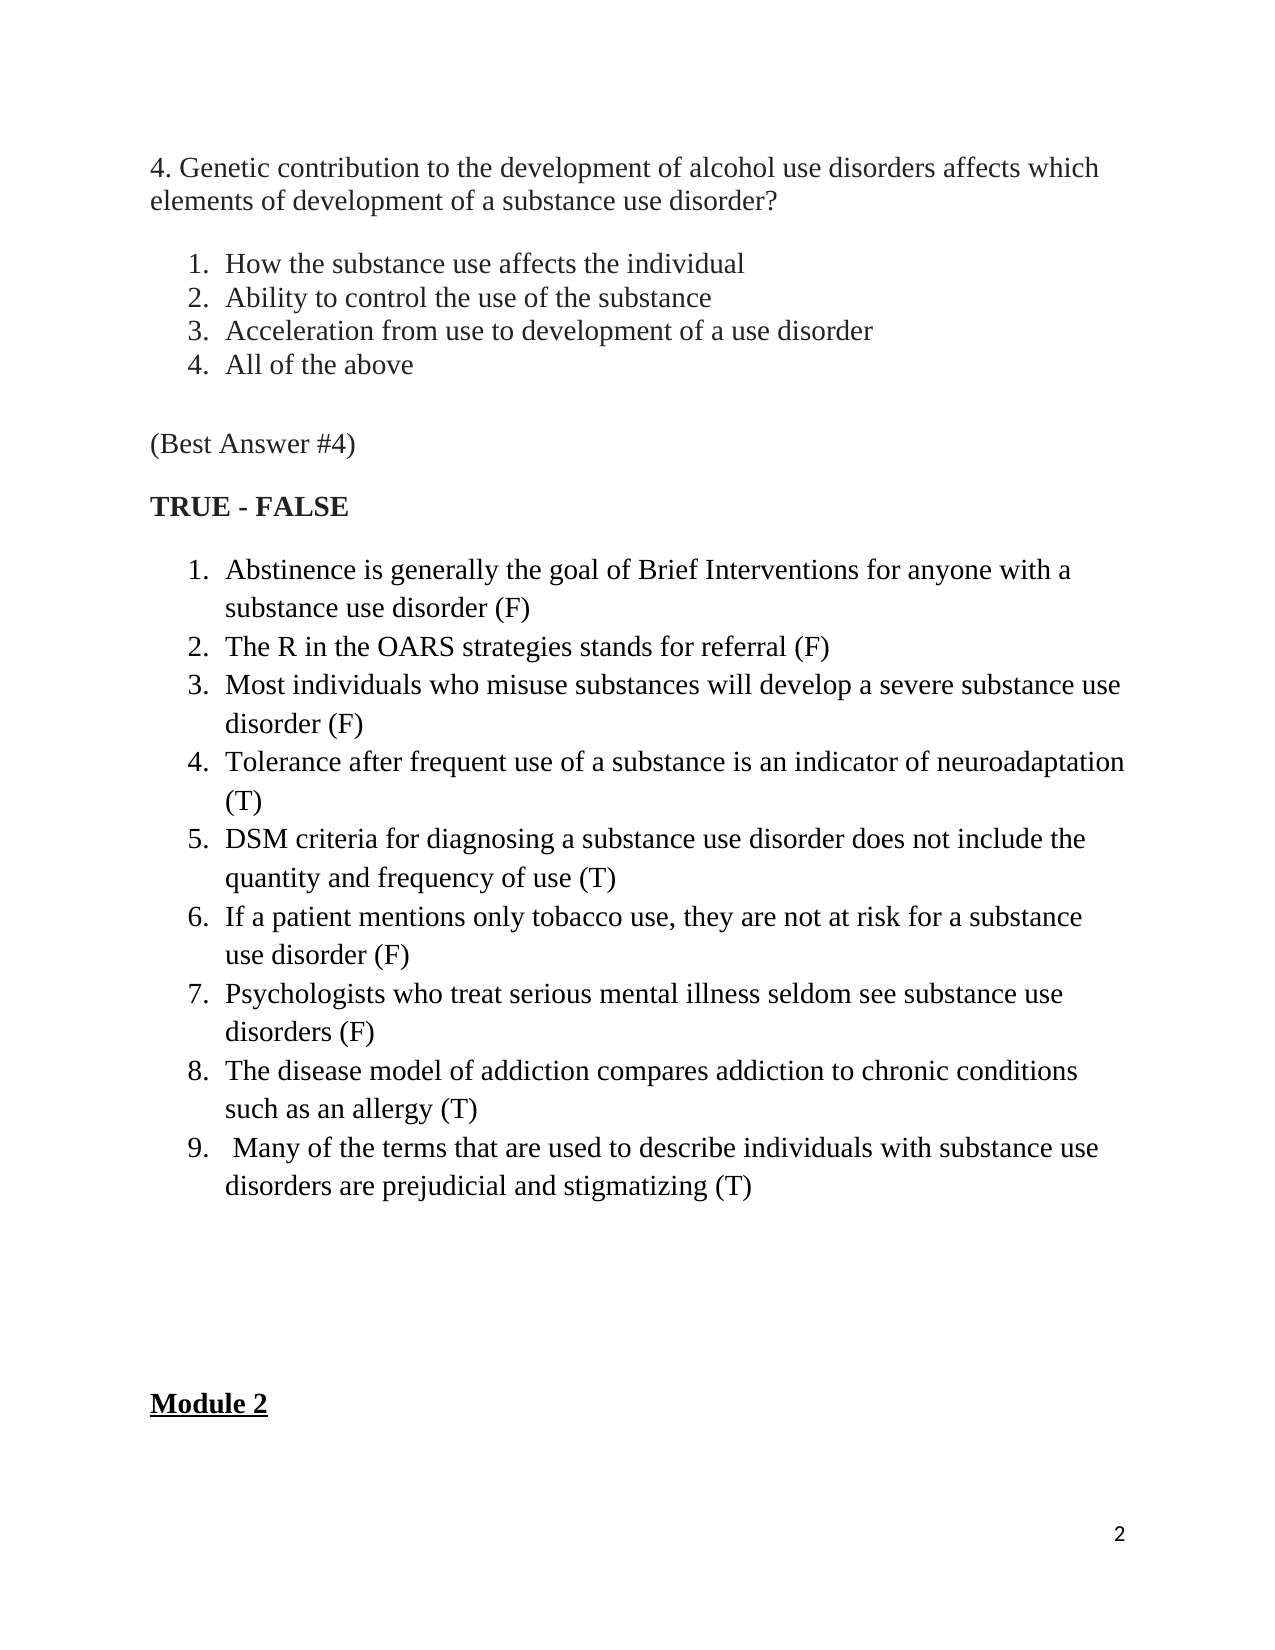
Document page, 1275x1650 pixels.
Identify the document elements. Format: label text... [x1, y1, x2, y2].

list How the substance use affects the individual [187, 246, 1125, 280]
list Most individuals who misuse substances will develop a severe substance use disorder (F) [187, 667, 1125, 739]
text Module 2 [150, 1386, 1125, 1420]
list DSM criteria for diagnosing a substance use disorder does not include the quantity and frequency of use (T) [187, 822, 1125, 894]
list Ability to control the use of the substance [187, 280, 1125, 313]
list The R in the OARS strategies stands for referral (F) [187, 629, 1125, 662]
list Tolerance after frequent use of a substance is an indicator of neuroadaptation (T) [187, 744, 1125, 817]
list Psychologists who treat serious mental illness seldom see substance use disorders (F) [187, 976, 1125, 1048]
list All of the above [187, 347, 1125, 380]
text TRUE - FALSE [150, 489, 1125, 523]
list The disease model of addiction compares addiction to chronic conditions such as an allergy (T) [187, 1053, 1125, 1125]
list Abstinence is generally the goal of Brief Interventions for anyone with a substance use disorder (F) [187, 552, 1125, 624]
list Many of the terms that are used to describe individuals with substance use disorders are prejudicial and stigmatizing (T) [187, 1130, 1125, 1202]
text (Best Answer #4) [150, 426, 1125, 460]
text 4. Genetic contribution to the development of alcohol use disorders affects which elements of development of a substance use disorder? [150, 150, 1125, 217]
list If a patient mentions only tobacco use, they are not at risk for a substance use disorder (F) [187, 899, 1125, 971]
list Acceleration from use to development of a use disorder [187, 313, 1125, 347]
